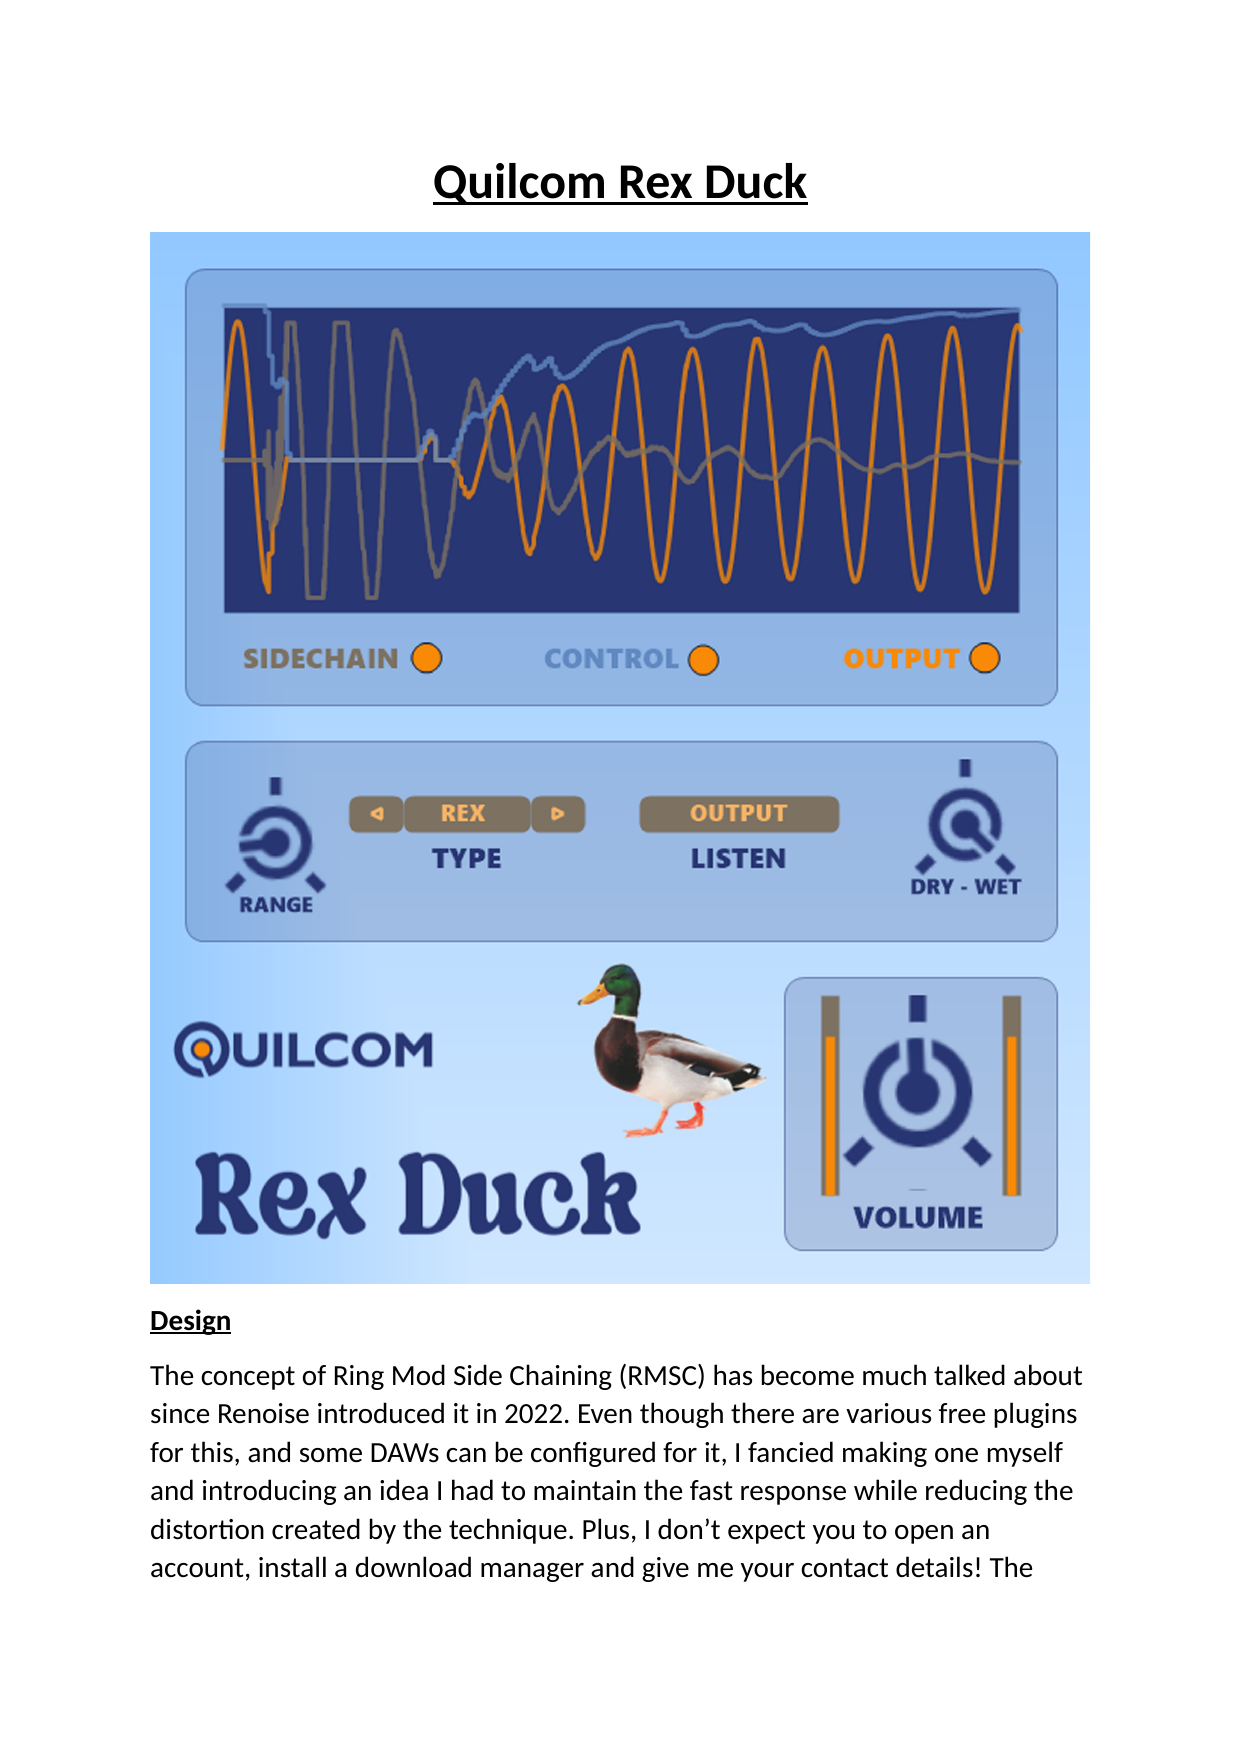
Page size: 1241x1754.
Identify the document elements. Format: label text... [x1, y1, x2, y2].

picture [150, 232, 1091, 1284]
text Quilcom Rex Duck [150, 150, 1090, 211]
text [150, 1357, 1090, 1585]
text Design [150, 1302, 1090, 1338]
